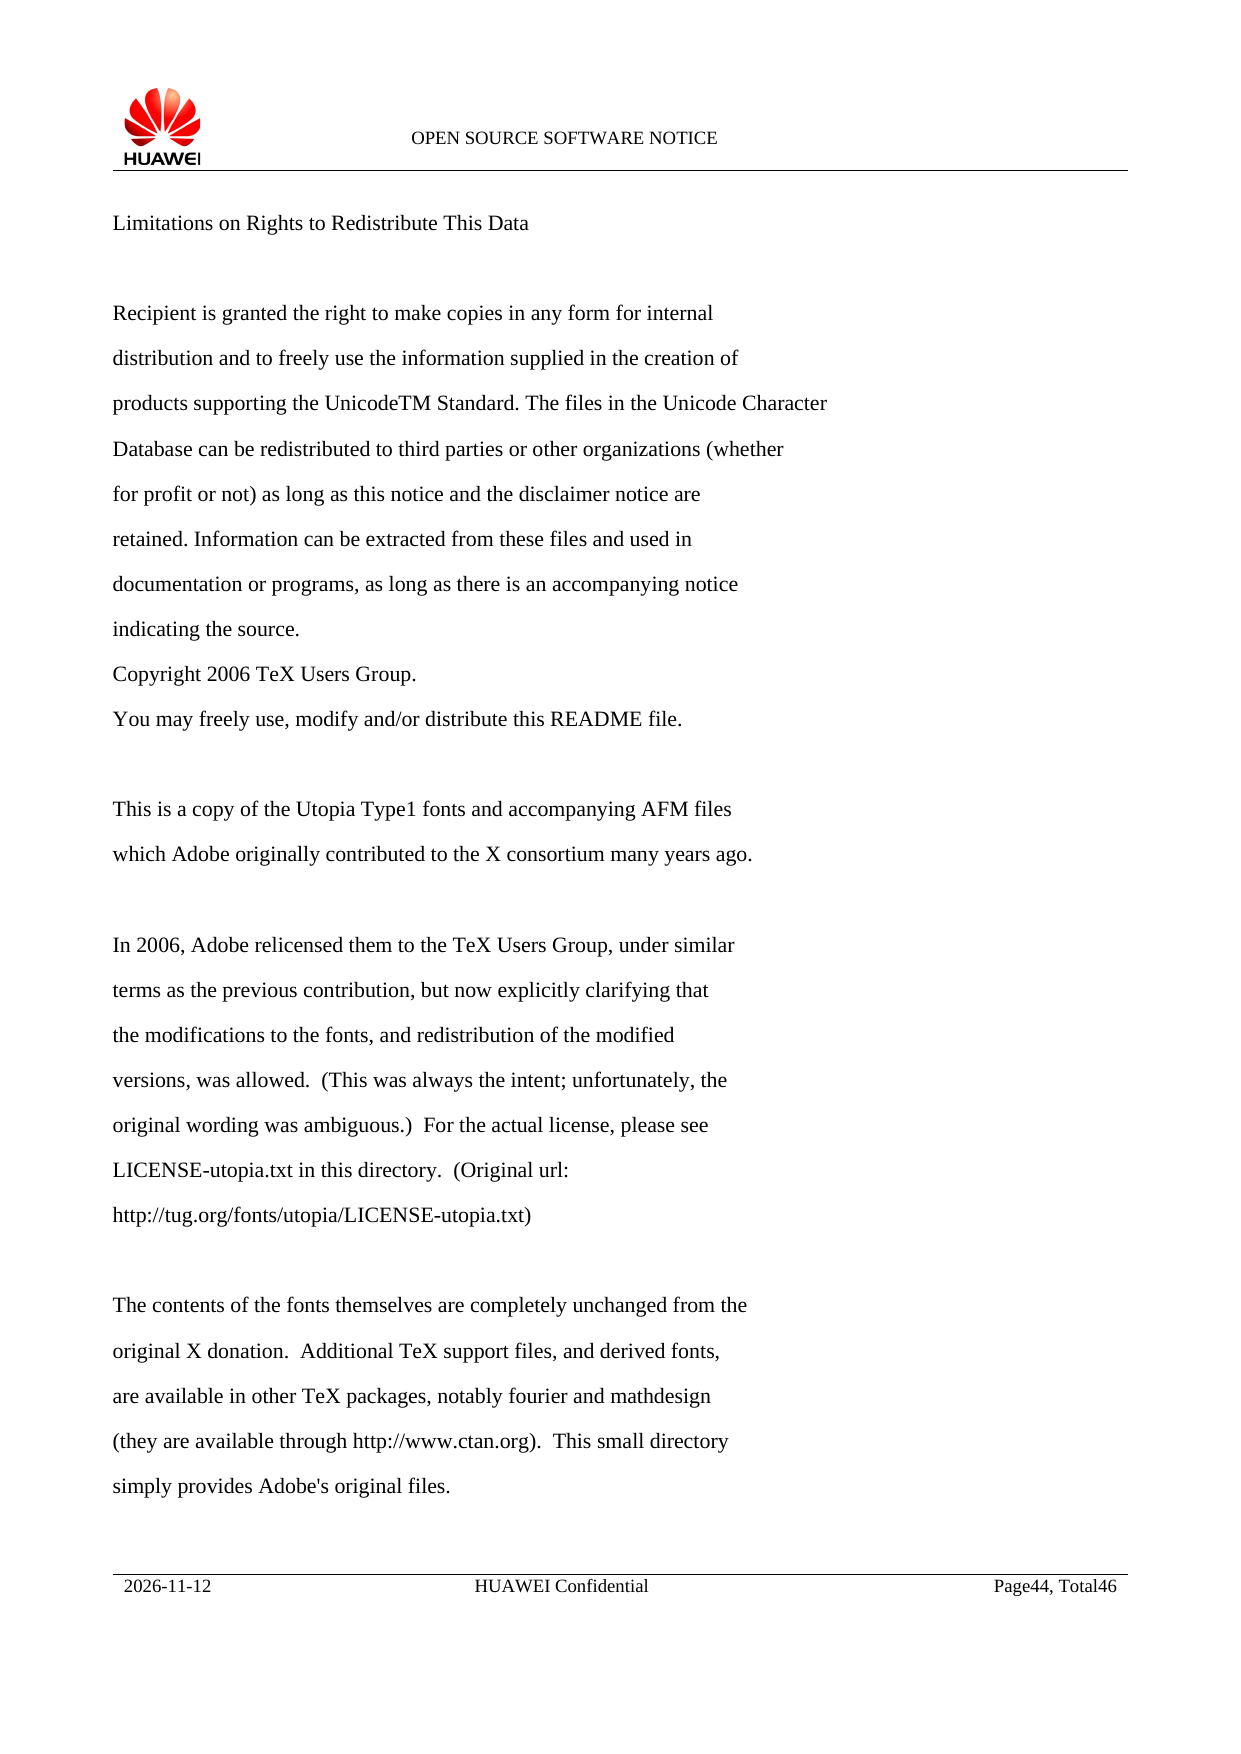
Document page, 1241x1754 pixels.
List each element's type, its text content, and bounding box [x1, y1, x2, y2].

text retained. Information can be extracted from these files and used in [112, 522, 1128, 554]
text Recipient is granted the right to make copies in any form for internal [112, 297, 1128, 329]
text LICENSE-utopia.txt in this directory. (Original url: [112, 1153, 1128, 1186]
text indicating the source. [112, 612, 1128, 645]
text (they are available through http://www.ctan.org). This small directory [112, 1424, 1128, 1457]
text You may freely use, modify and/or distribute this README file. [112, 702, 1128, 735]
text products supporting the UnicodeTM Standard. The files in the Unicode Character [112, 387, 1128, 419]
text Limitations on Rights to Redistribute This Data [112, 206, 1128, 239]
text original wording was ambiguous.) For the actual license, please see [112, 1108, 1128, 1141]
text are available in other TeX packages, notably fourier and mathdesign [112, 1379, 1128, 1412]
text In 2006, Adobe relicensed them to the TeX Users Group, under similar [112, 928, 1128, 961]
text the modifications to the fonts, and redistribution of the modified [112, 1018, 1128, 1051]
text distribution and to freely use the information supplied in the creation of [112, 342, 1128, 374]
text for profit or not) as long as this notice and the disclaimer notice are [112, 477, 1128, 509]
text versions, was allowed. (This was always the intent; unfortunately, the [112, 1063, 1128, 1096]
text simply provides Adobe's original files. [112, 1469, 1128, 1502]
text which Adobe originally contributed to the X consortium many years ago. [112, 838, 1128, 870]
text original X donation. Additional TeX support files, and derived fonts, [112, 1334, 1128, 1366]
text documentation or programs, as long as there is an accompanying notice [112, 567, 1128, 600]
text http://tug.org/fonts/utopia/LICENSE-utopia.txt) [112, 1199, 1128, 1231]
text Database can be redistributed to third parties or other organizations (whether [112, 432, 1128, 464]
picture [124, 88, 201, 165]
text terms as the previous contribution, but now explicitly clarifying that [112, 973, 1128, 1006]
text The contents of the fonts themselves are completely unchanged from the [112, 1289, 1128, 1321]
text Copyright 2006 TeX Users Group. [112, 657, 1128, 690]
text This is a copy of the Utopia Type1 fonts and accompanying AFM files [112, 793, 1128, 825]
